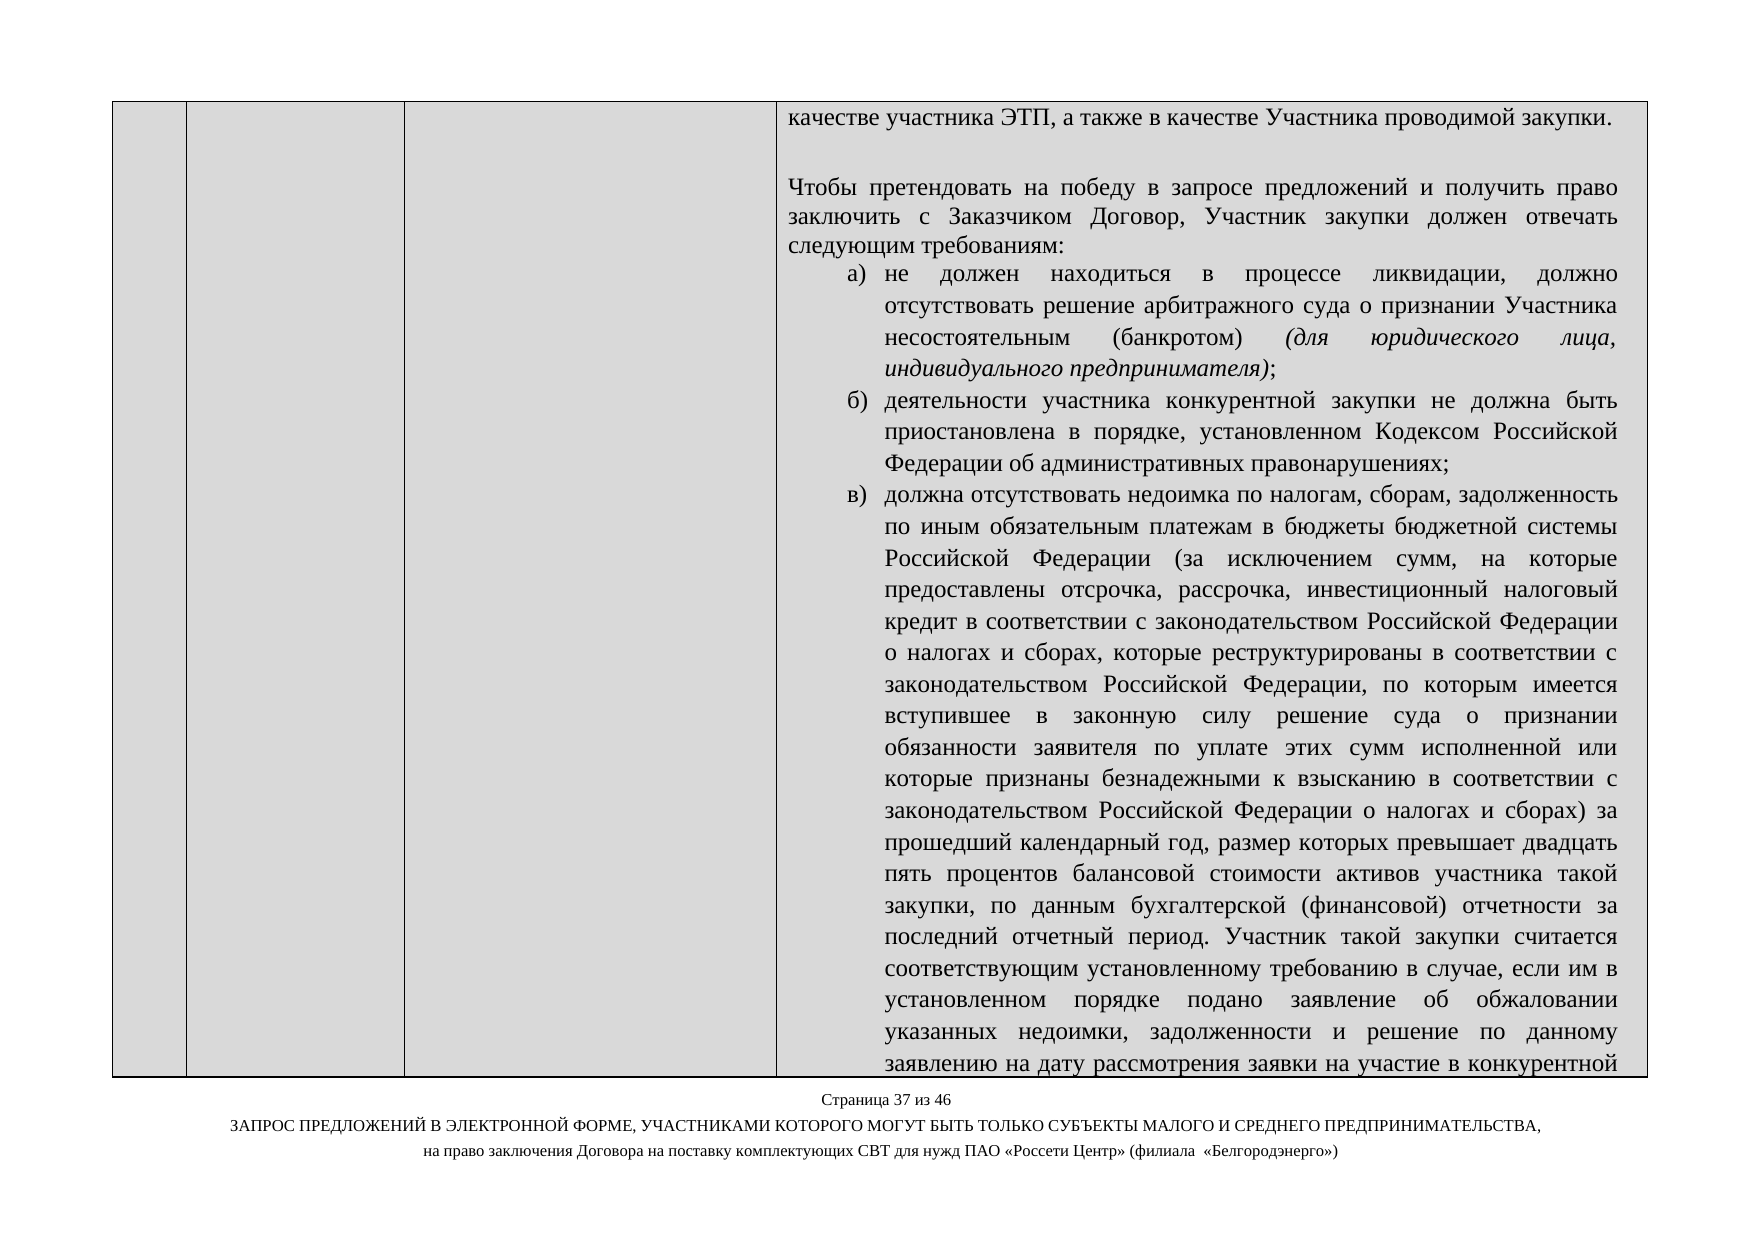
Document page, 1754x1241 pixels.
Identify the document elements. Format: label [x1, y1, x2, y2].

table_cell [405, 102, 776, 1076]
table_cell [113, 102, 186, 1076]
table_cell [777, 102, 1647, 1076]
table_cell [187, 102, 404, 1076]
